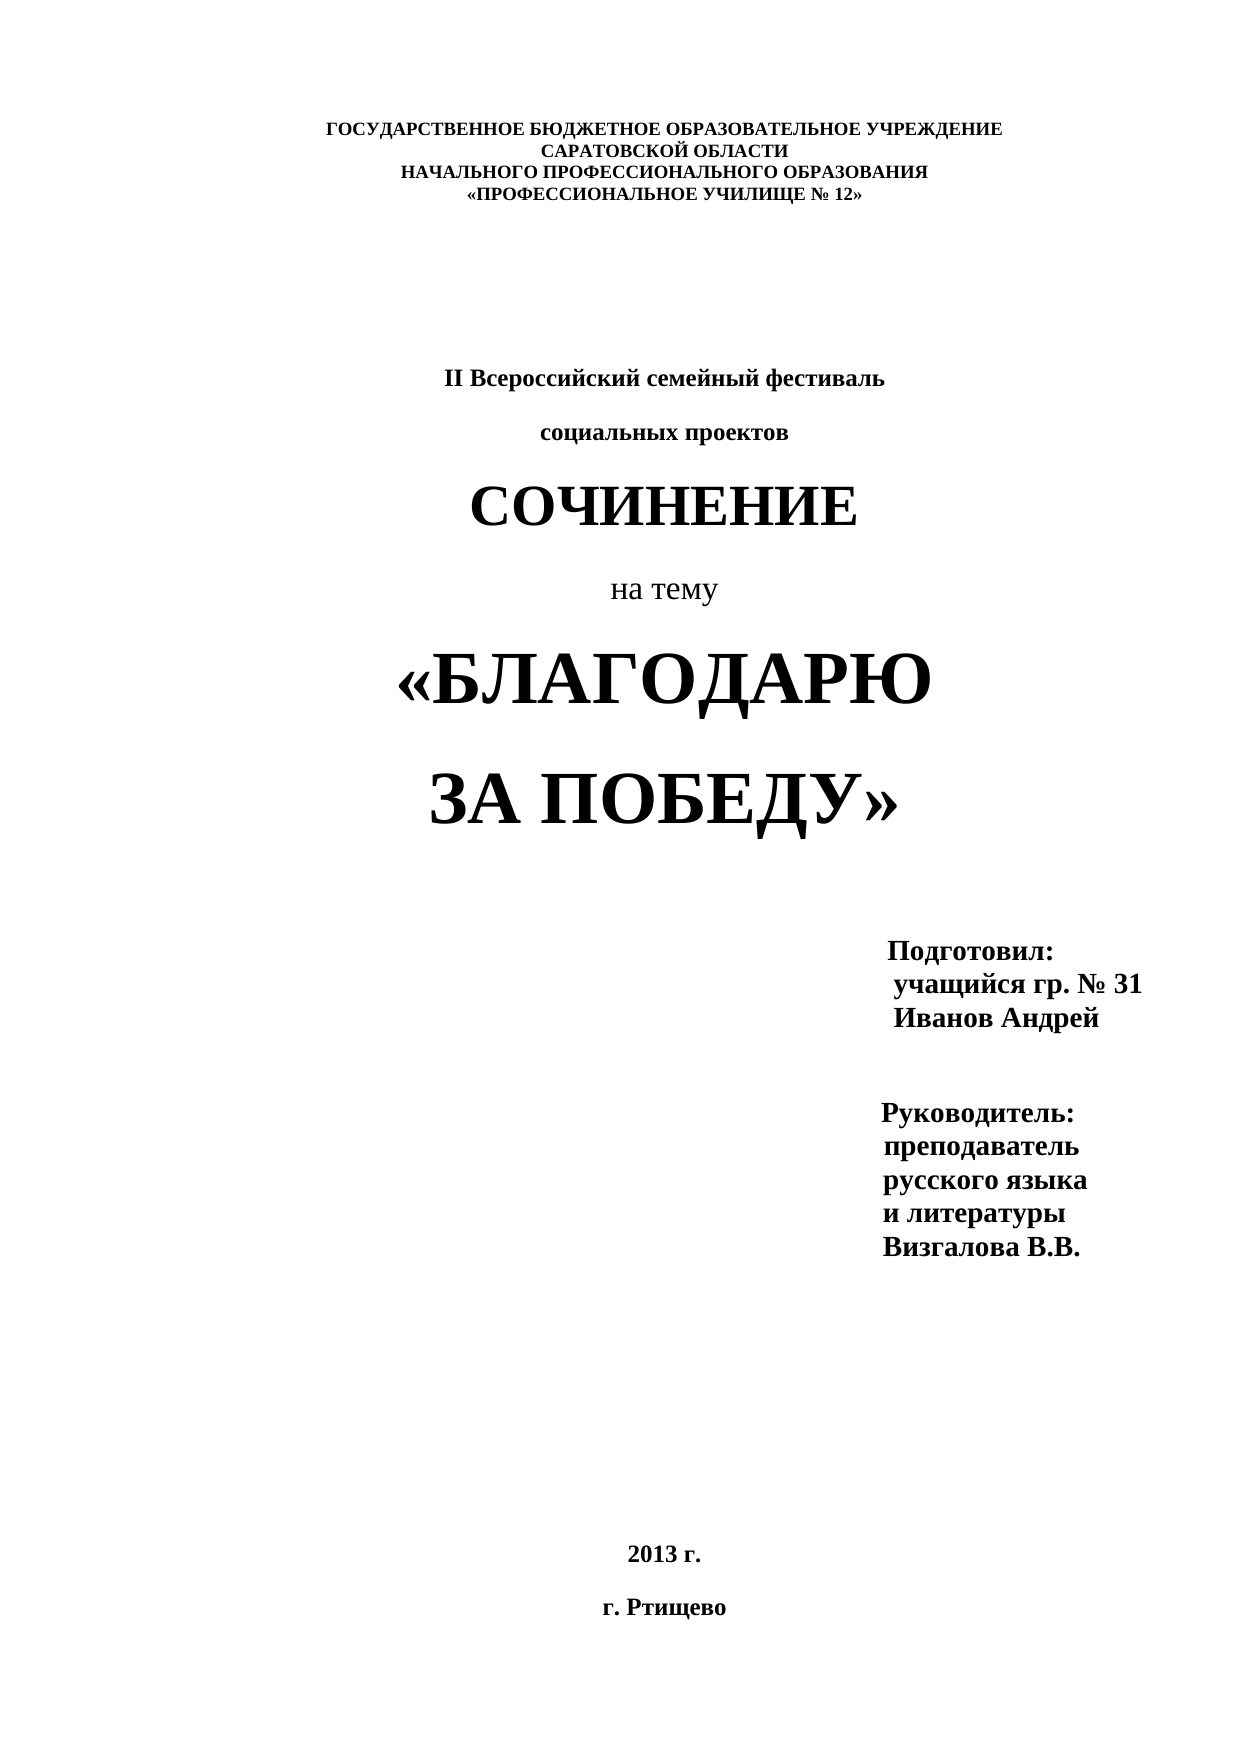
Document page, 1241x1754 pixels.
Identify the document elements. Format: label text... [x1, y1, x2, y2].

text НАЧАЛЬНОГО ПРОФЕССИОНАЛЬНОГО ОБРАЗОВАНИЯ [177, 161, 1152, 183]
text г. Ртищево [177, 1592, 1152, 1621]
text Иванов Андрей [177, 1000, 1152, 1033]
text Визгалова В.В. [177, 1229, 1152, 1263]
text на тему [177, 568, 1152, 607]
text ЗА ПОБЕДУ» [177, 753, 1152, 839]
text САРАТОВСКОЙ ОБЛАСТИ [177, 140, 1152, 161]
text II Всероссийский семейный фестиваль [177, 363, 1152, 392]
text учащийся гр. № 31 [177, 966, 1152, 1000]
text и литературы [177, 1196, 1152, 1229]
text русского языка [177, 1162, 1152, 1196]
text ГОСУДАРСТВЕННОЕ БЮДЖЕТНОЕ ОБРАЗОВАТЕЛЬНОЕ УЧРЕЖДЕНИЕ [177, 118, 1152, 140]
text . [177, 1539, 1152, 1567]
text «ПРОФЕССИОНАЛЬНОЕ УЧИЛИЩЕ № 12» [177, 183, 1152, 204]
text «БЛАГОДАРЮ [177, 633, 1152, 719]
text преподаватель [177, 1128, 1152, 1162]
text Руководитель: [177, 1095, 1152, 1128]
text СОЧИНЕНИЕ [177, 471, 1152, 538]
text Подготовил: [177, 933, 1152, 966]
text социальных проектов [177, 417, 1152, 445]
